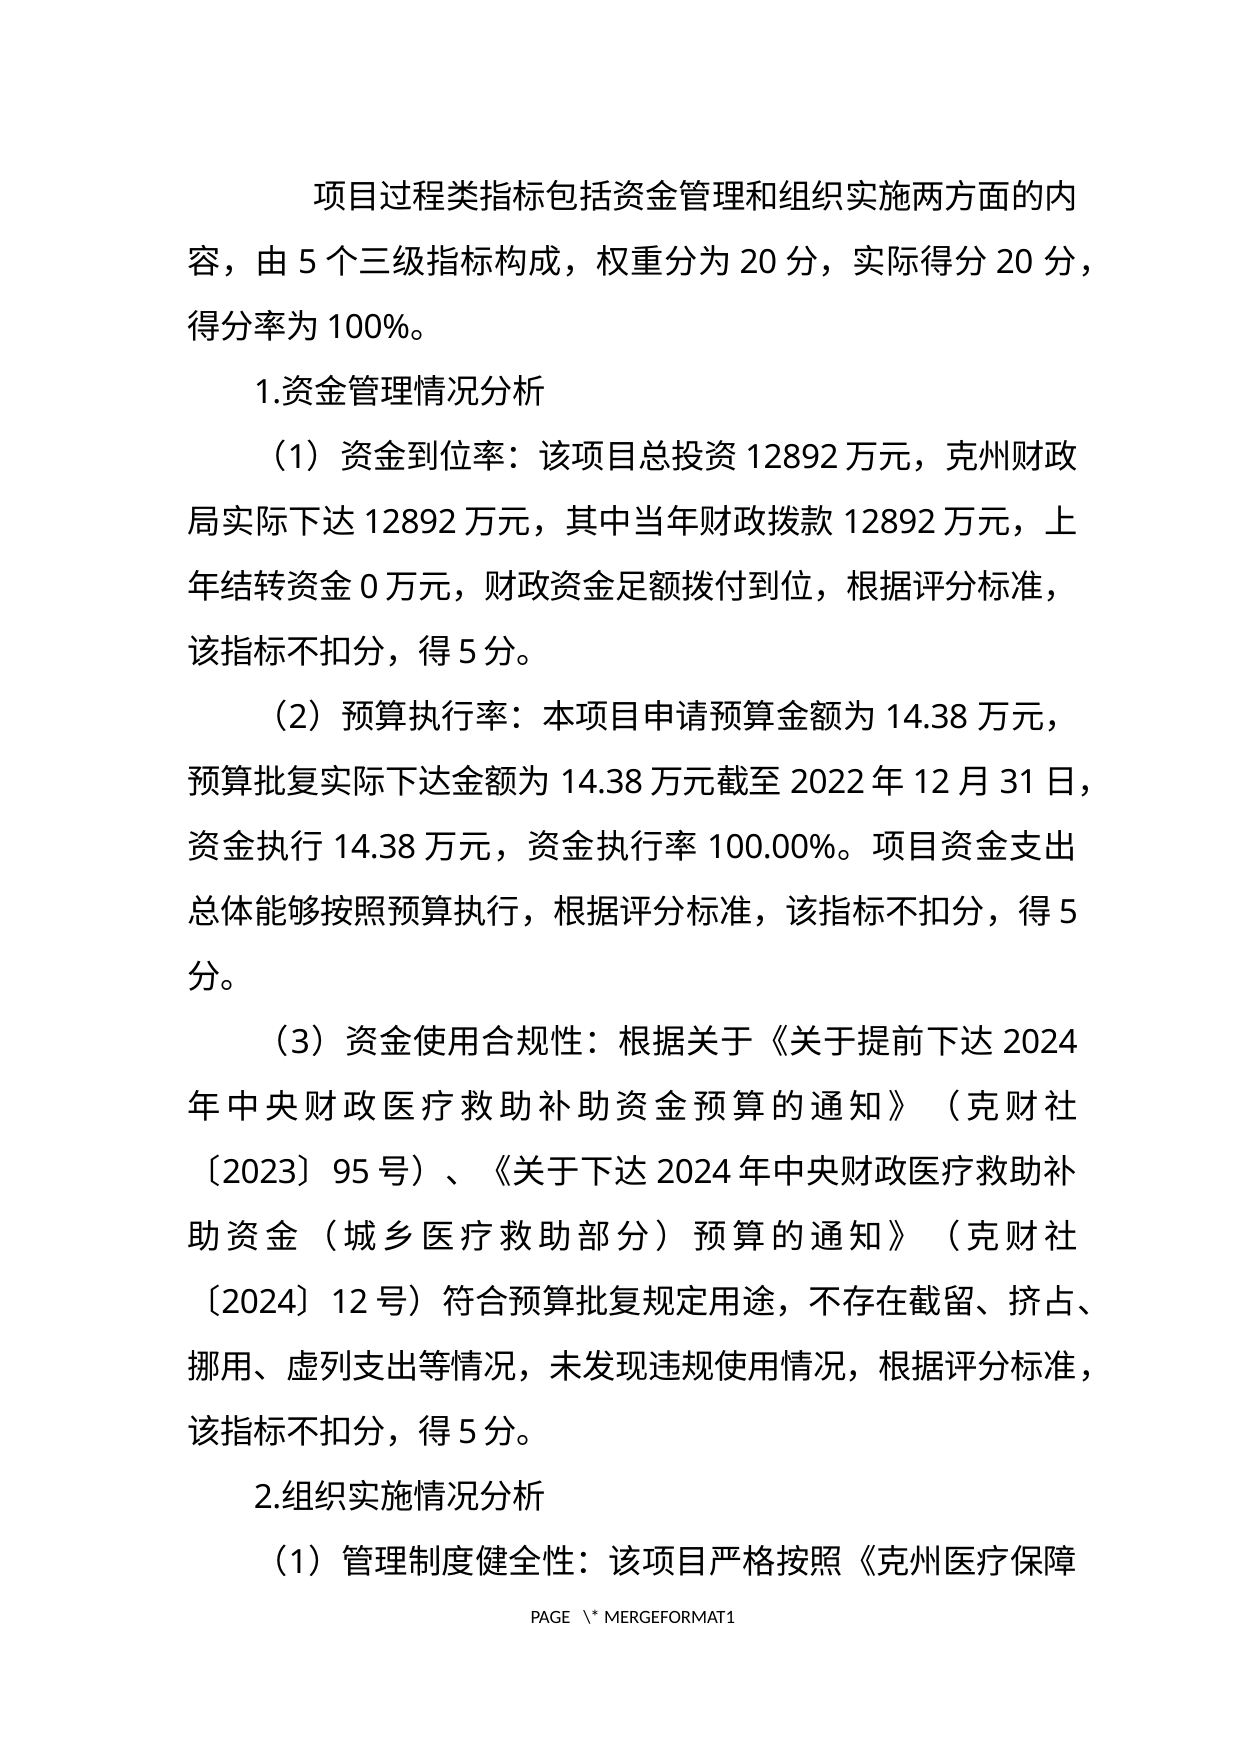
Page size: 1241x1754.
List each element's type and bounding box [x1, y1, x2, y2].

text [187, 162, 1078, 1592]
